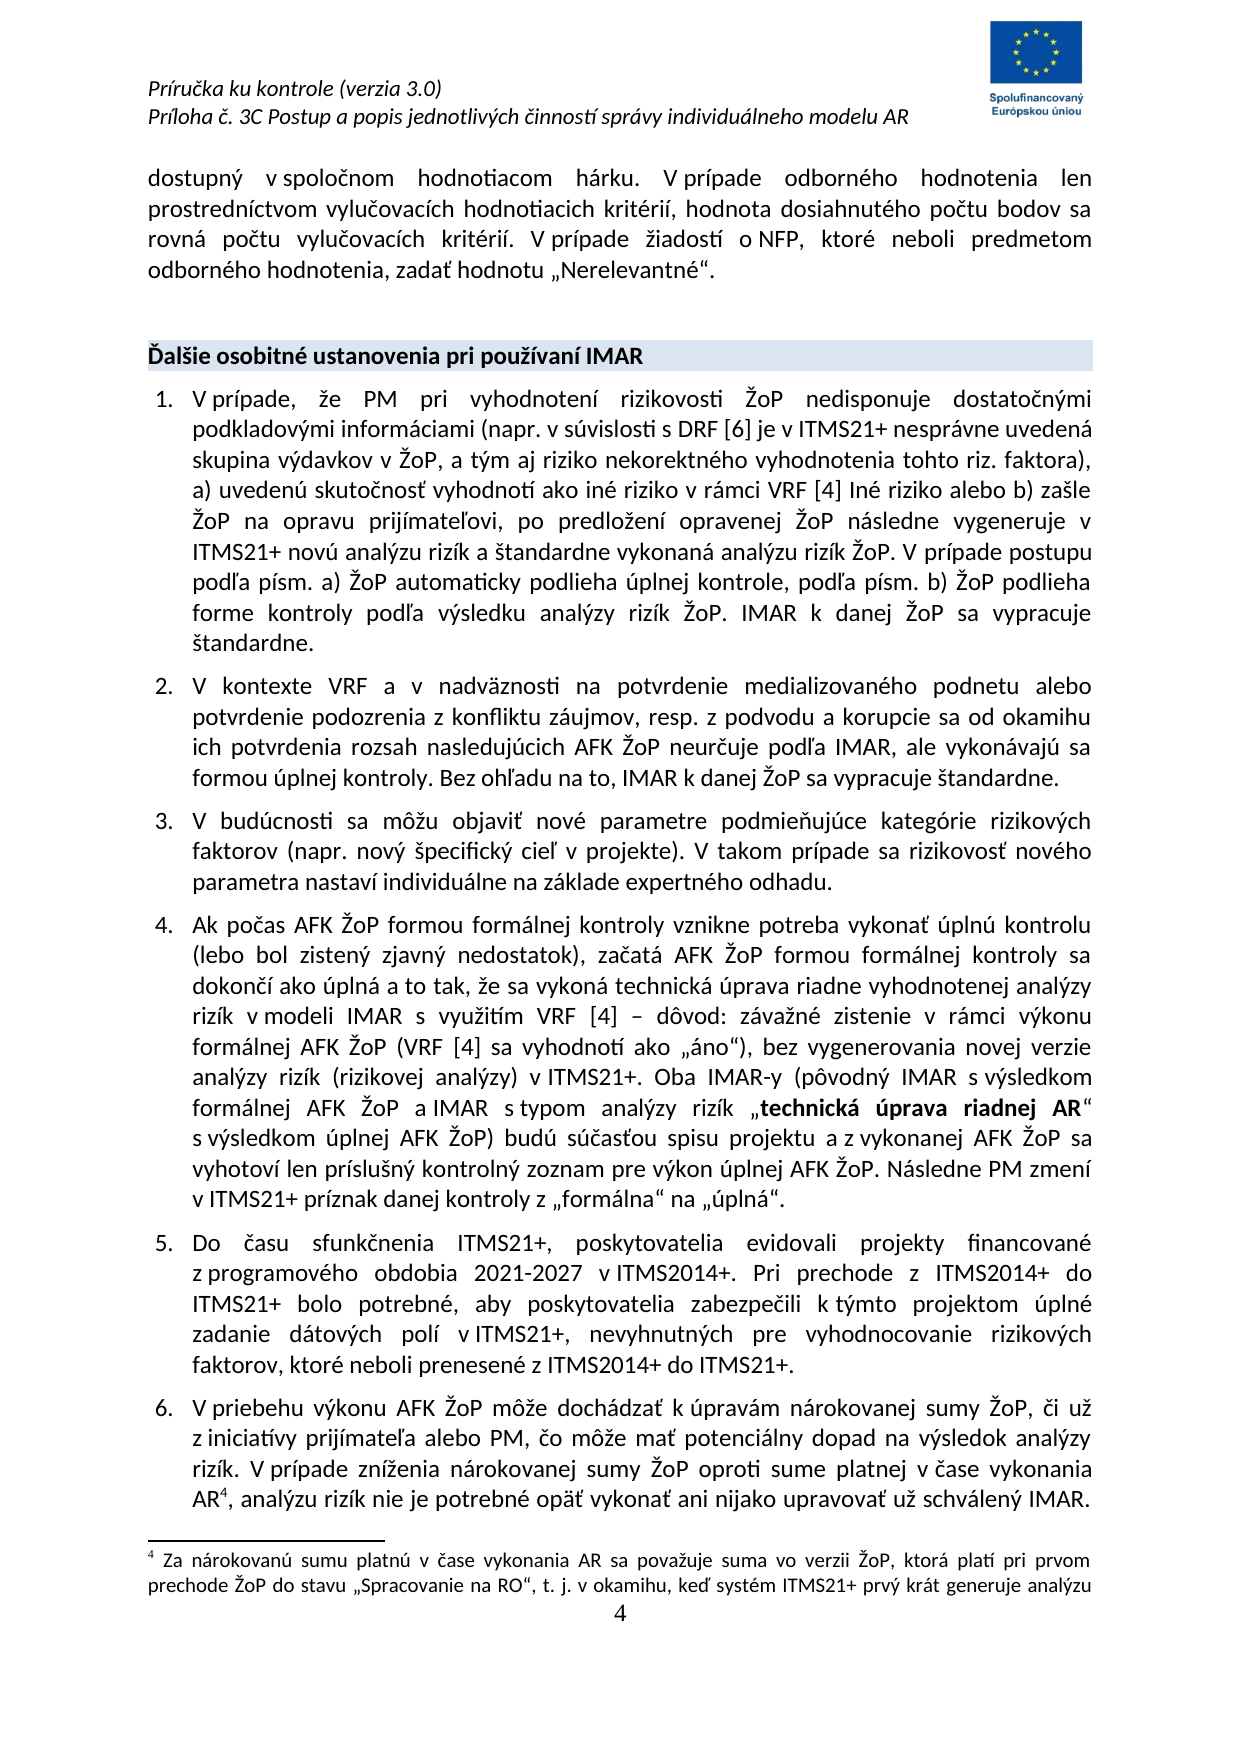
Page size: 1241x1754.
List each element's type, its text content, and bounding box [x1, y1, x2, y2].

text Ďalšie osobitné ustanovenia pri používaní IMAR [148, 340, 1093, 371]
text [148, 162, 1093, 284]
picture [979, 9, 1093, 127]
list Ak počas AFK ŽoP formou formálnej kontroly vznikne potreba vykonať úplnú kontrolu (lebo bol zistený zjavný nedostatok), začatá AFK ŽoP formou formálnej kontroly sa dokončí ako úplná a to tak, že sa vykoná technická úprava riadne vyhodnotenej analýzy rizík v modeli IMAR s využitím VRF [4] – dôvod: závažné zistenie v rámci výkonu formálnej AFK ŽoP (VRF [4] sa vyhodnotí ako „áno“), bez vygenerovania novej verzie analýzy rizík (rizikovej analýzy) v ITMS21+. Oba IMAR-y (pôvodný IMAR s výsledkom formálnej AFK ŽoP a IMAR s typom analýzy rizík „technická úprava riadnej AR“ s výsledkom úplnej AFK ŽoP) budú súčasťou spisu projektu a z vykonanej AFK ŽoP sa vyhotoví len príslušný kontrolný zoznam pre výkon úplnej AFK ŽoP. Následne PM zmení v ITMS21+ príznak danej kontroly z „formálna“ na „úplná“. [154, 909, 1093, 1214]
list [154, 1392, 1093, 1514]
list V budúcnosti sa môžu objaviť nové parametre podmieňujúce kategórie rizikových faktorov (napr. nový špecifický cieľ v projekte). V takom prípade sa rizikovosť nového parametra nastaví individuálne na základe expertného odhadu. [154, 805, 1093, 896]
list V kontexte VRF a v nadväznosti na potvrdenie medializovaného podnetu alebo potvrdenie podozrenia z konfliktu záujmov, resp. z podvodu a korupcie sa od okamihu ich potvrdenia rozsah nasledujúcich AFK ŽoP neurčuje podľa IMAR, ale vykonávajú sa formou úplnej kontroly. Bez ohľadu na to, IMAR k danej ŽoP sa vypracuje štandardne. [154, 670, 1093, 792]
list Do času sfunkčnenia ITMS21+, poskytovatelia evidovali projekty financované z programového obdobia 2021-2027 v ITMS2014+. Pri prechode z ITMS2014+ do ITMS21+ bolo potrebné, aby poskytovatelia zabezpečili k týmto projektom úplné zadanie dátových polí v ITMS21+, nevyhnutných pre vyhodnocovanie rizikových faktorov, ktoré neboli prenesené z ITMS2014+ do ITMS21+. [154, 1227, 1093, 1379]
list V prípade, že PM pri vyhodnotení rizikovosti ŽoP nedisponuje dostatočnými podkladovými informáciami (napr. v súvislosti s DRF [6] je v ITMS21+ nesprávne uvedená skupina výdavkov v ŽoP, a tým aj riziko nekorektného vyhodnotenia tohto riz. faktora), a) uvedenú skutočnosť vyhodnotí ako iné riziko v rámci VRF [4] Iné riziko alebo b) zašle ŽoP na opravu prijímateľovi, po predložení opravenej ŽoP následne vygeneruje v ITMS21+ novú analýzu rizík a štandardne vykonaná analýzu rizík ŽoP. V prípade postupu podľa písm. a) ŽoP automaticky podlieha úplnej kontrole, podľa písm. b) ŽoP podlieha forme kontroly podľa výsledku analýzy rizík ŽoP. IMAR k danej ŽoP sa vypracuje štandardne. [154, 383, 1093, 658]
